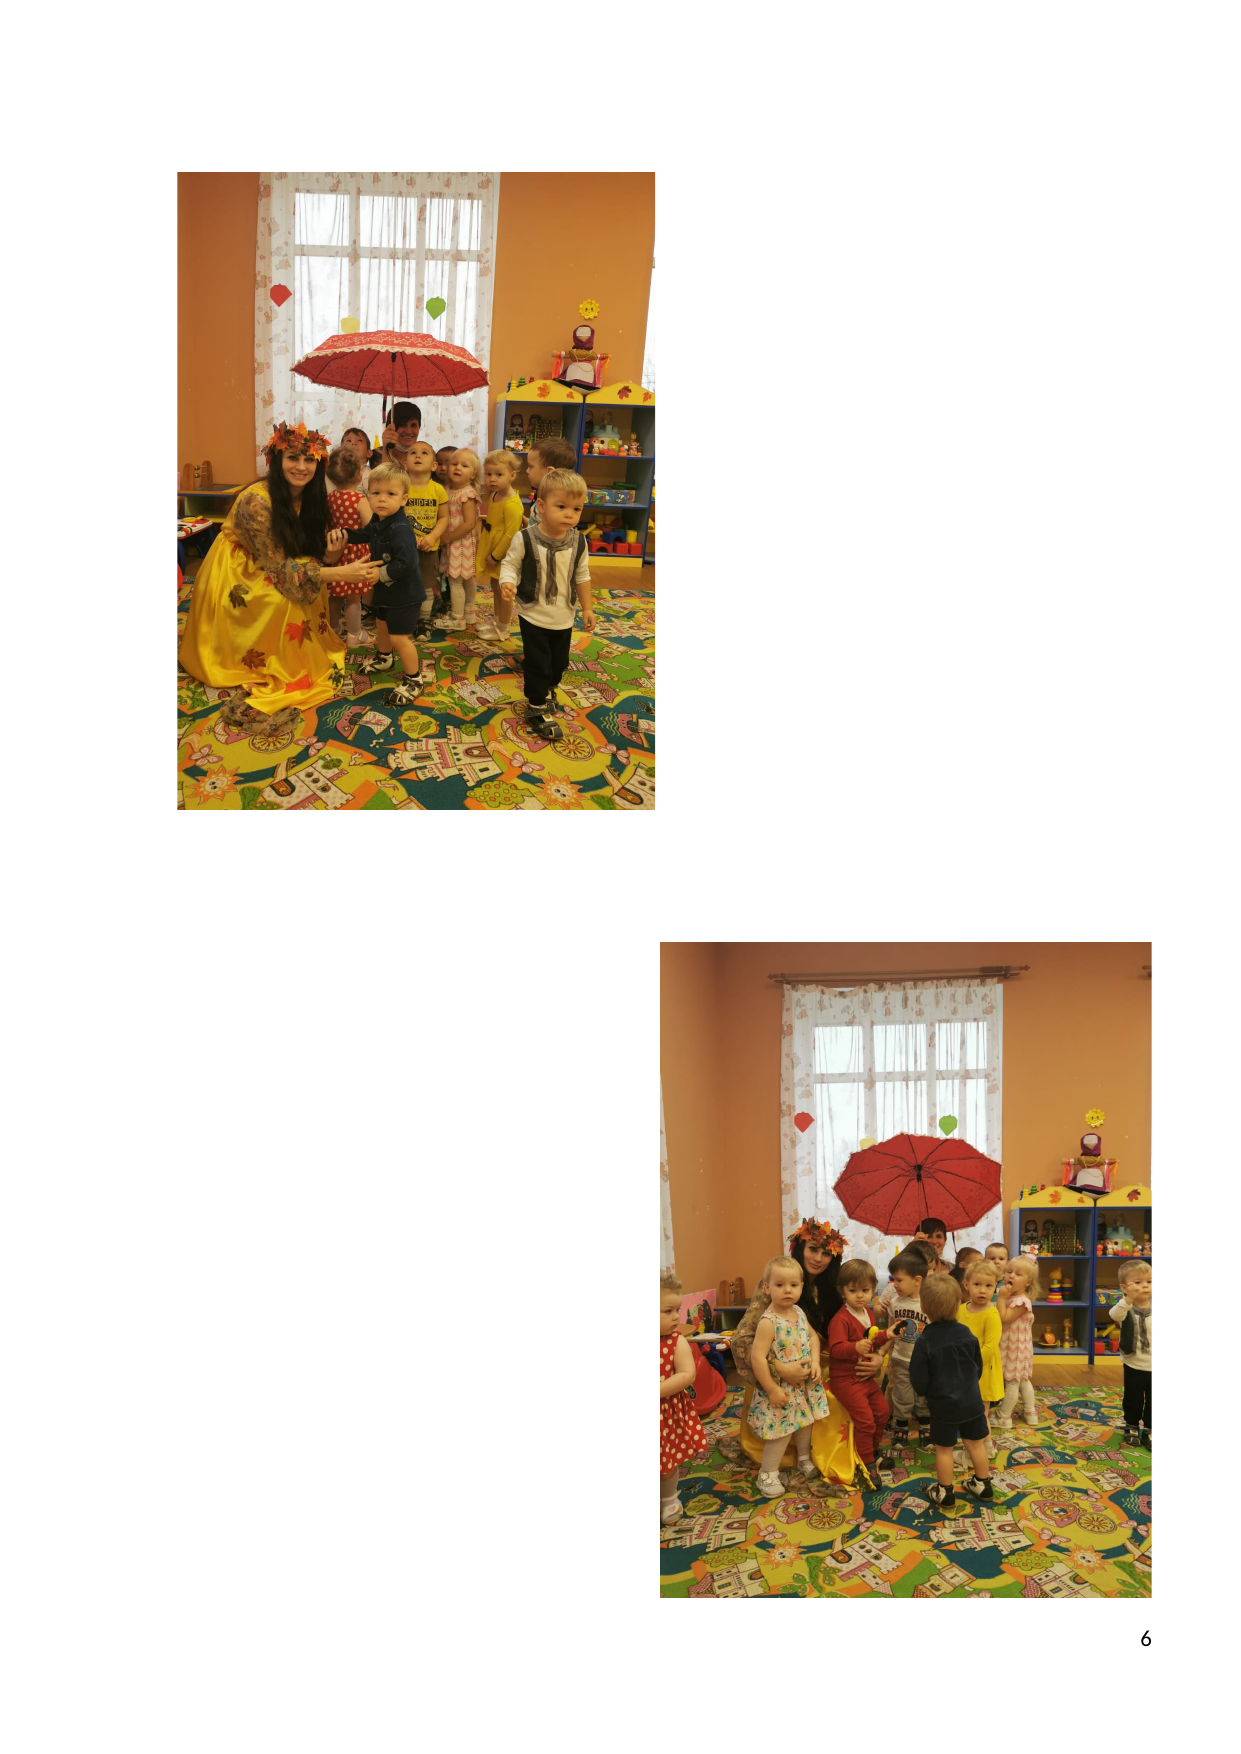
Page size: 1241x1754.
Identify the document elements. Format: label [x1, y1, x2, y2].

picture [660, 942, 1152, 1598]
picture [177, 172, 656, 810]
